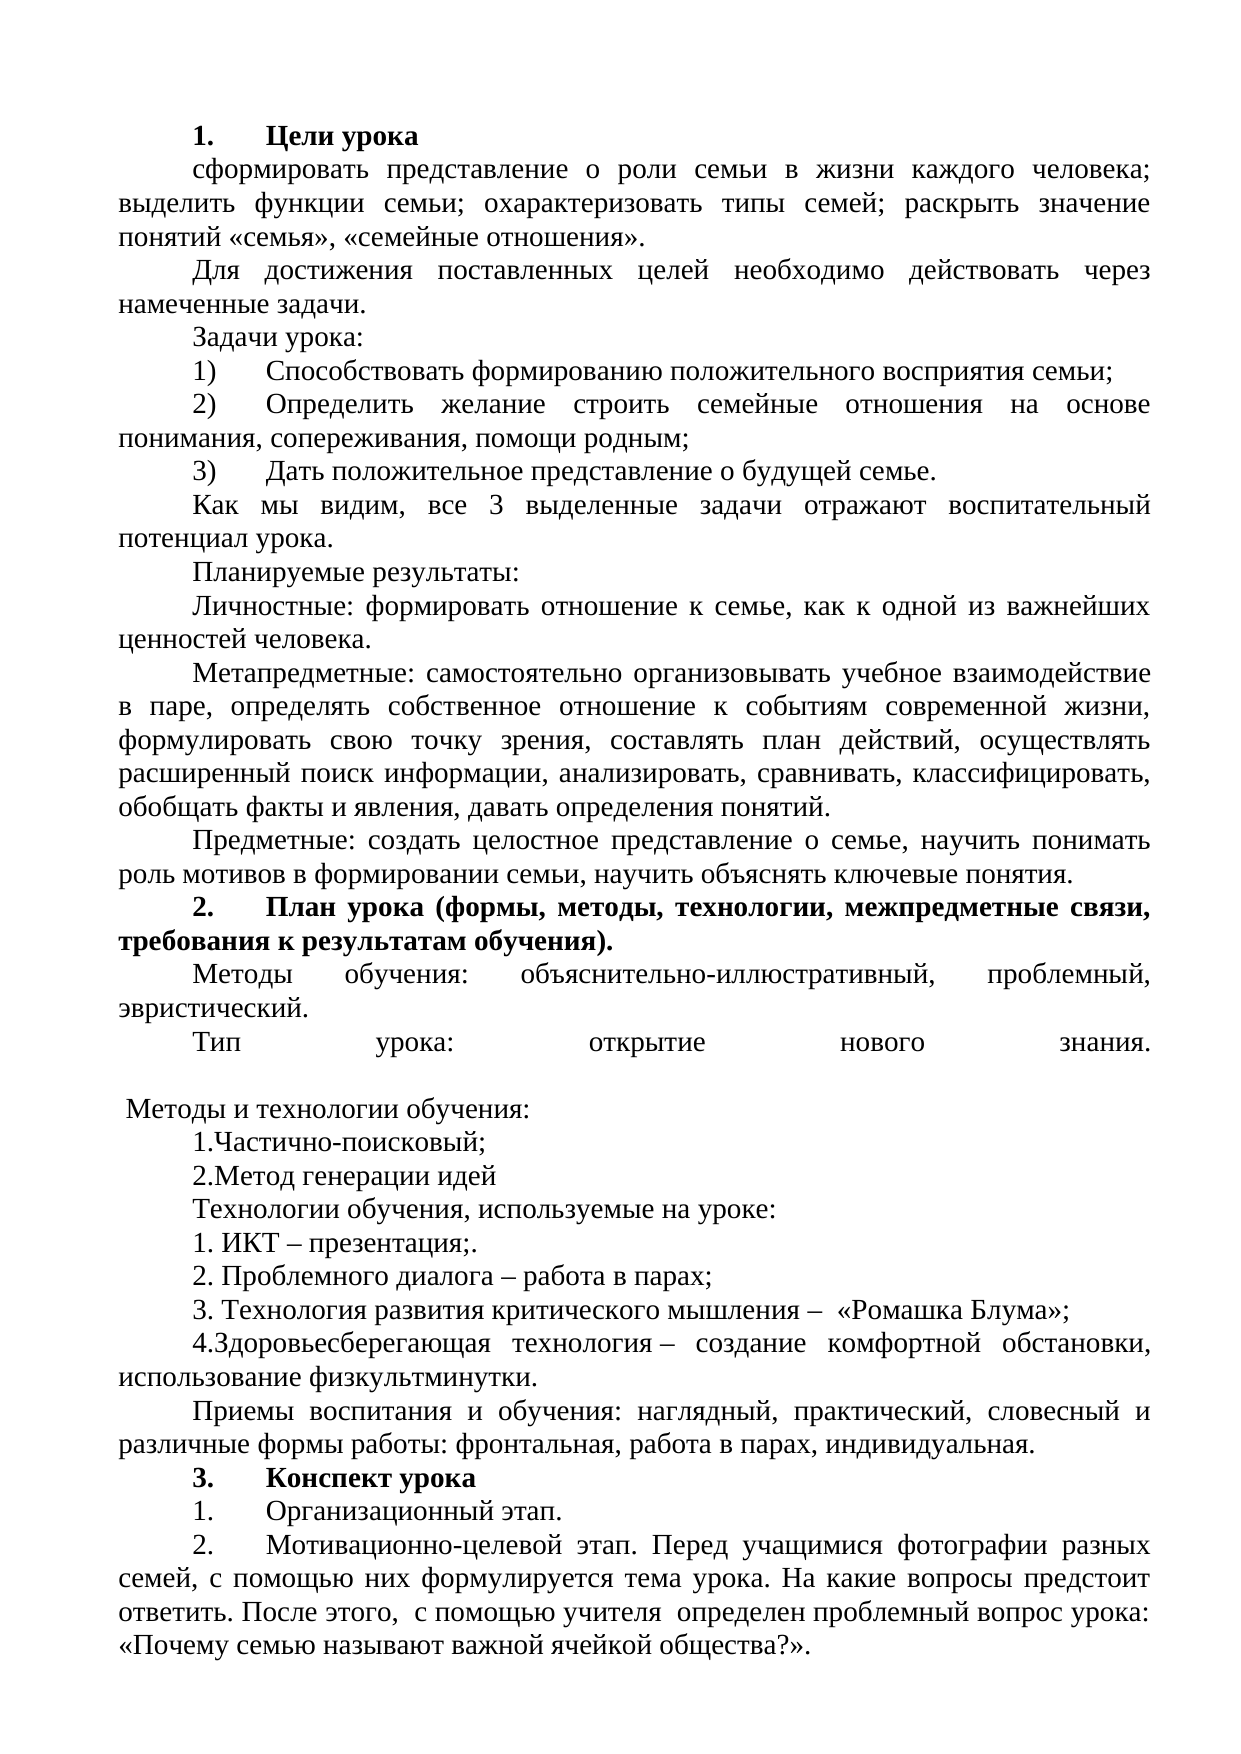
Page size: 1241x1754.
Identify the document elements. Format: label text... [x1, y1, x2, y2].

text 1. ИКТ – презентация;. [118, 1225, 1152, 1258]
text Планируемые результаты: [118, 554, 1152, 588]
list План урока (формы, методы, технологии, межпредметные связи, требования к результатам обучения). [118, 889, 1152, 957]
list Мотивационно-целевой этап. Перед учащимися фотографии разных семей, с помощью них формулируется тема урока. На какие вопросы предстоит ответить. После этого, с помощью учителя определен проблемный вопрос урока: «Почему семью называют важной ячейкой общества?». [118, 1527, 1152, 1661]
text 1.Частично-поисковый; [118, 1124, 1152, 1158]
list Способствовать формированию положительного восприятия семьи; [118, 353, 1152, 386]
text Тип урока: открытие нового знания. Методы и технологии обучения: [118, 1024, 1152, 1124]
text 4.Здоровьесберегающая технология – создание комфортной обстановки, использование физкультминутки. [118, 1326, 1152, 1393]
list Определить желание строить семейные отношения на основе понимания, сопереживания, помощи родным; [118, 386, 1152, 453]
text 2.Метод генерации идей [118, 1158, 1152, 1191]
text Личностные: формировать отношение к семье, как к одной из важнейших ценностей человека. [118, 588, 1152, 655]
list Конспект урока [118, 1460, 1152, 1493]
list Организационный этап. [118, 1493, 1152, 1527]
text 3. Технология развития критического мышления – «Ромашка Блума»; [118, 1292, 1152, 1326]
text Mетапредметные: самостоятельно организовывать учебное взаимодействие в паре, определять собственное отношение к событиям современной жизни, формулировать свою точку зрения, составлять план действий, осуществлять расширенный поиск информации, анализировать, сравнивать, классифицировать, обобщать факты и явления, давать определения понятий. [118, 655, 1152, 822]
text Предметные: создать целостное представление о семье, научить понимать роль мотивов в формировании семьи, научить объяснять ключевые понятия. [118, 822, 1152, 889]
text Для достижения поставленных целей необходимо действовать через намеченные задачи. [118, 252, 1152, 319]
text Методы обучения: объяснительно-иллюстративный, проблемный, эвристический. [118, 957, 1152, 1024]
text Технологии обучения, используемые на уроке: [118, 1191, 1152, 1225]
text Как мы видим, все 3 выделенные задачи отражают воспитательный потенциал урока. [118, 487, 1152, 554]
text Задачи урока: [118, 319, 1152, 353]
text сформировать представление о роли семьи в жизни каждого человека; выделить функции семьи; охарактеризовать типы семей; раскрыть значение понятий «семья», «семейные отношения». [118, 152, 1152, 252]
list Дать положительное представление о будущей семье. [118, 453, 1152, 487]
text 2. Проблемного диалога – работа в парах; [118, 1258, 1152, 1292]
text Приемы воспитания и обучения: наглядный, практический, словесный и различные формы работы: фронтальная, работа в парах, индивидуальная. [118, 1393, 1152, 1460]
list Цели урока [118, 118, 1152, 152]
